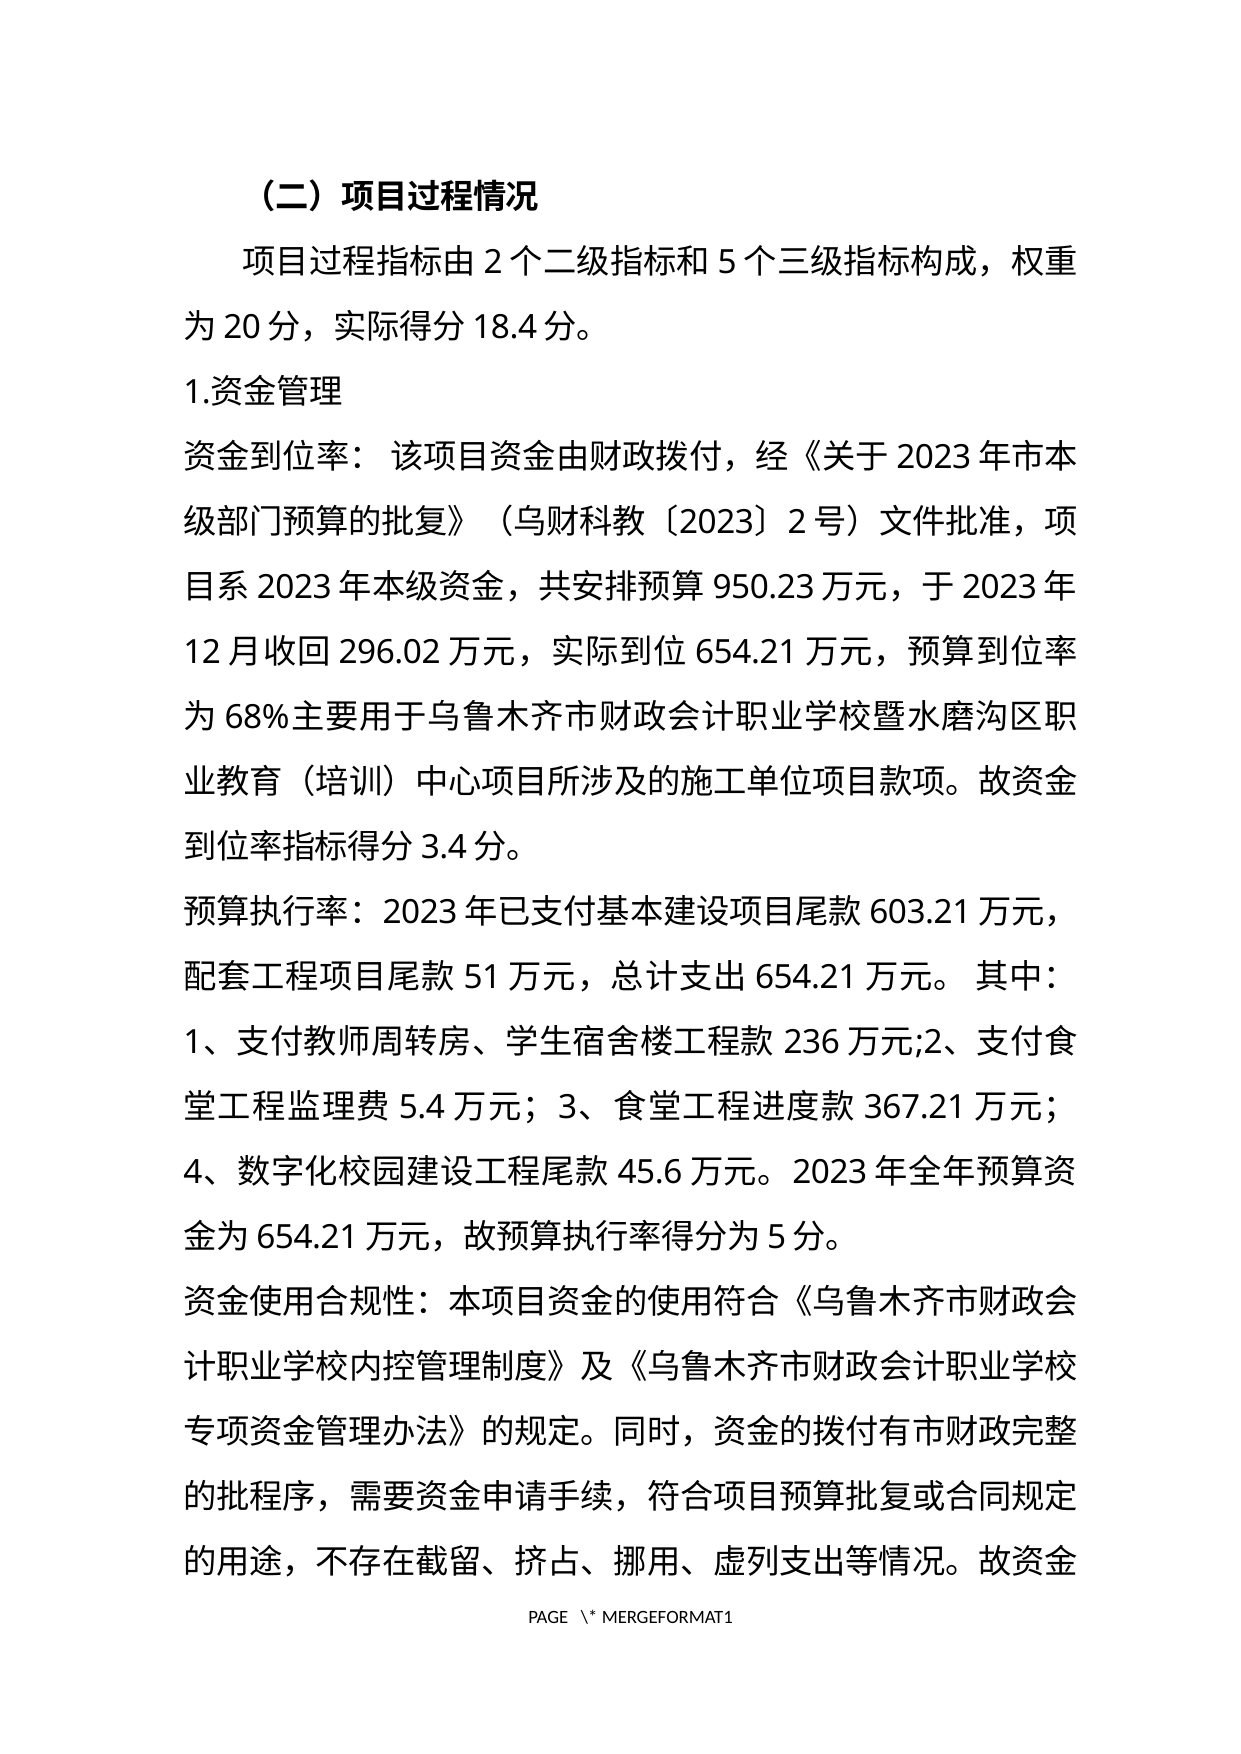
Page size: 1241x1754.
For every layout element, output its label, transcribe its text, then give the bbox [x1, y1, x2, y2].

text （二）项目过程情况 [183, 162, 1078, 227]
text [183, 227, 1078, 1592]
